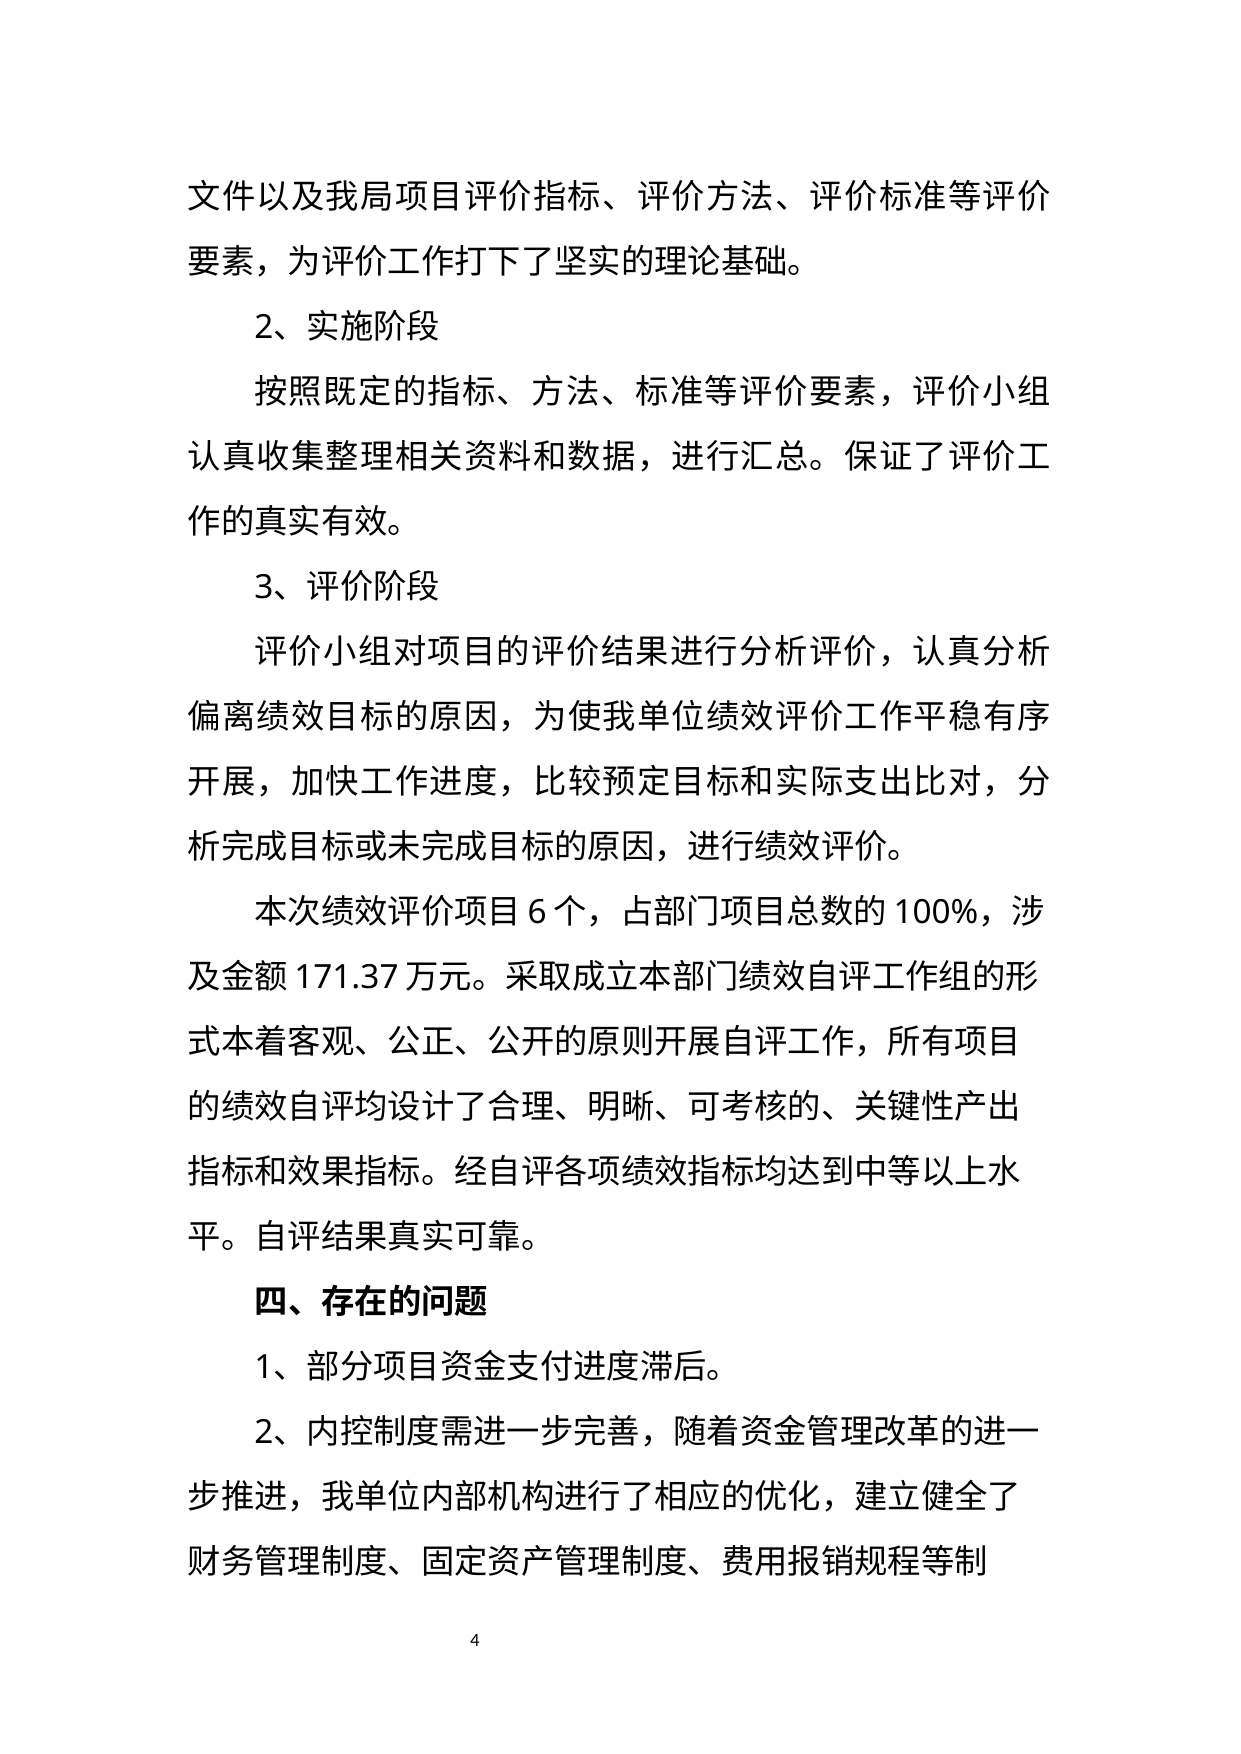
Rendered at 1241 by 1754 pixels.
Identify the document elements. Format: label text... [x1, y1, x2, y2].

list 四、存在的问题 [187, 1267, 1053, 1332]
text 2、实施阶段 [187, 292, 1053, 357]
text 3、评价阶段 [187, 552, 1053, 617]
text 评价小组对项目的评价结果进行分析评价，认真分析偏离绩效目标的原因，为使我单位绩效评价工作平稳有序开展，加快工作进度，比较预定目标和实际支出比对，分析完成目标或未完成目标的原因，进行绩效评价。 [187, 617, 1053, 877]
list 本次绩效评价项目6个，占部门项目总数的100%，涉及金额171.37万元。采取成立本部门绩效自评工作组的形式本着客观、公正、公开的原则开展自评工作，所有项目的绩效自评均设计了合理、明晰、可考核的、关键性产出指标和效果指标。经自评各项绩效指标均达到中等以上水平。自评结果真实可靠。 [187, 877, 1053, 1267]
list 1、部分项目资金支付进度滞后。 [187, 1332, 1053, 1397]
text 按照既定的指标、方法、标准等评价要素，评价小组认真收集整理相关资料和数据，进行汇总。保证了评价工作的真实有效。 [187, 357, 1053, 552]
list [187, 1397, 1053, 1592]
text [187, 162, 1053, 292]
